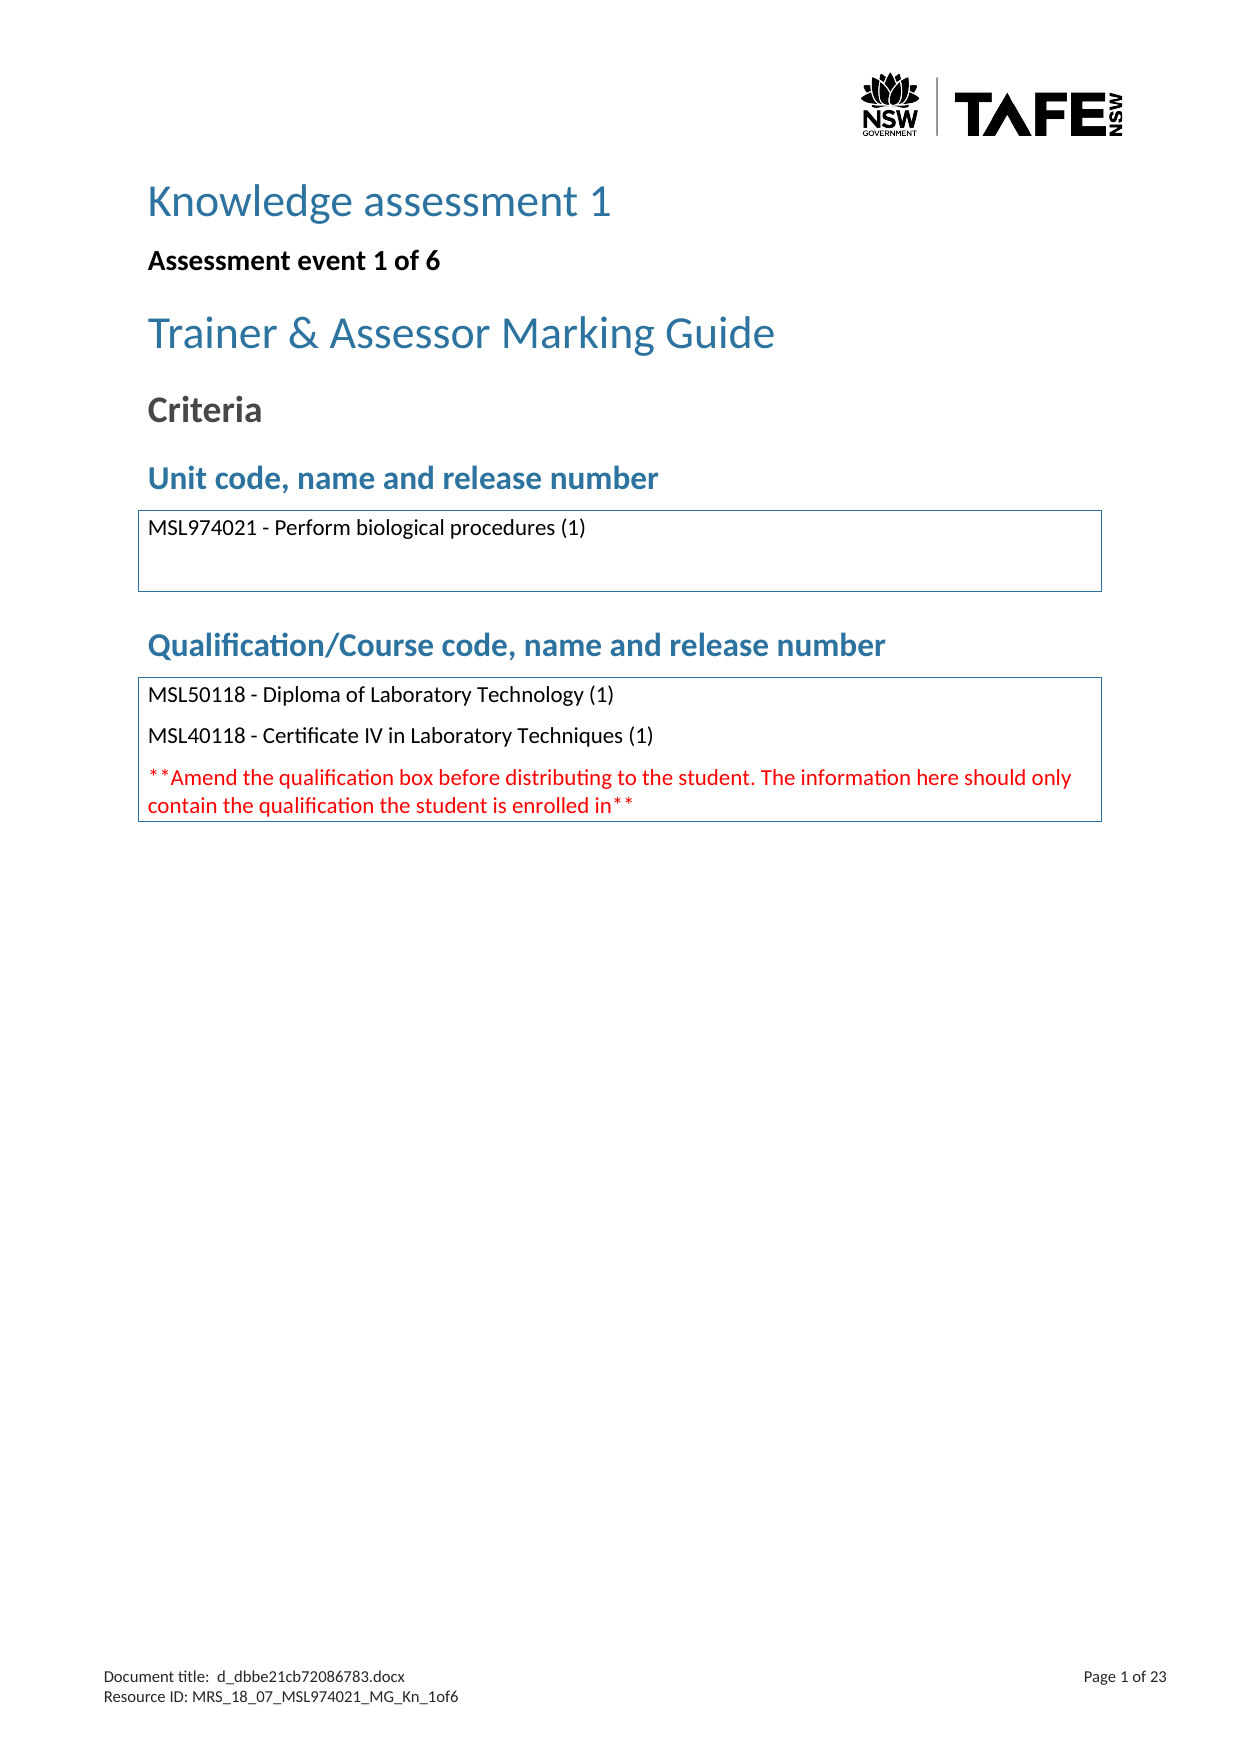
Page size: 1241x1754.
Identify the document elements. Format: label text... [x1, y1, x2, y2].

subtitle Qualification/Course code, name and release number [148, 624, 1092, 664]
subtitle Trainer & Assessor Marking Guide [148, 298, 1092, 361]
subtitle Unit code, name and release number [148, 457, 1092, 498]
text **Amend the qualification box before distributing to the student. The information here should only contain the qualification the student is enrolled in** [139, 759, 1101, 821]
picture [861, 71, 1123, 137]
subtitle Knowledge assessment 1 [148, 167, 1092, 229]
text MSL40118 - Certificate IV in Laboratory Techniques (1) [139, 718, 1101, 749]
text MSL974021 - Perform biological procedures (1) [139, 511, 1101, 541]
text MSL50118 - Diploma of Laboratory Technology (1) [139, 678, 1101, 708]
subtitle Criteria [148, 386, 1092, 432]
text Assessment event 1 of 6 [148, 242, 1092, 277]
